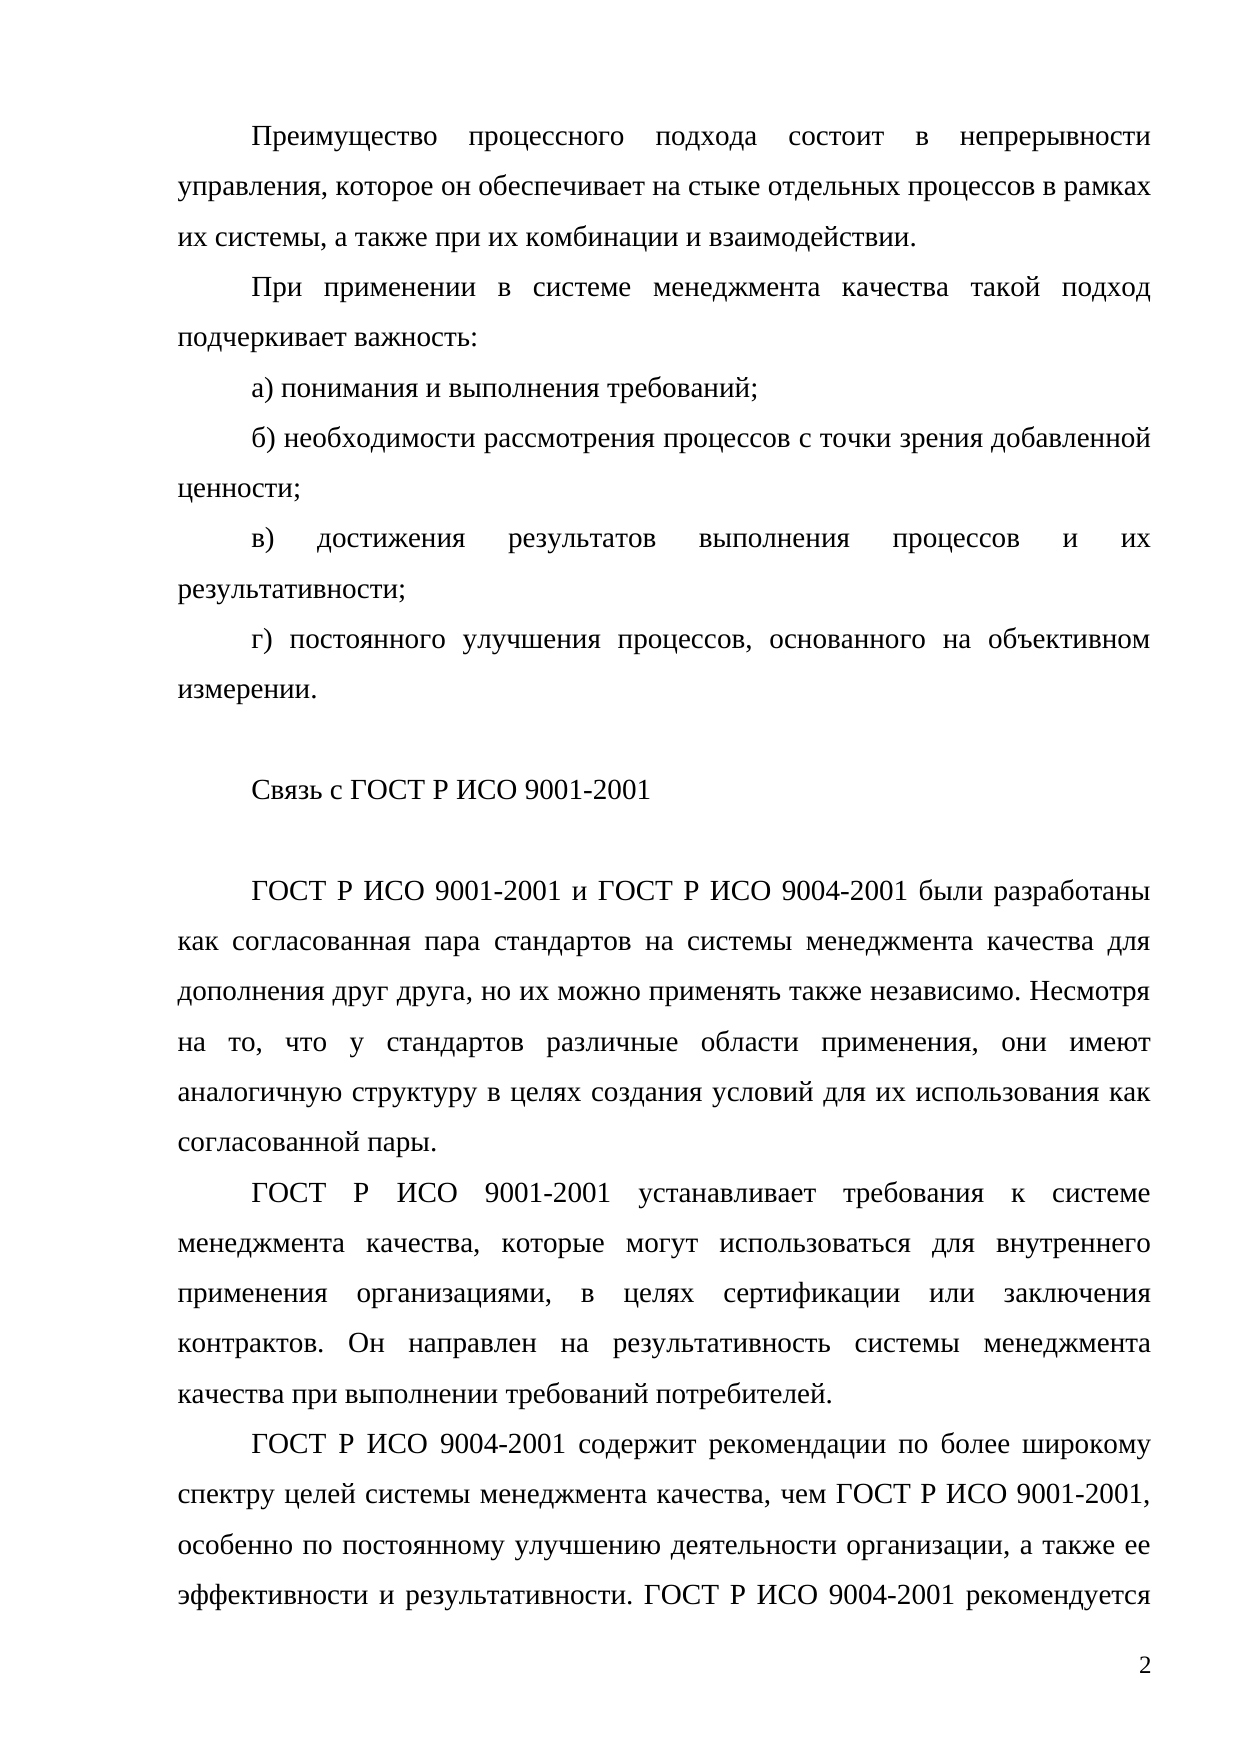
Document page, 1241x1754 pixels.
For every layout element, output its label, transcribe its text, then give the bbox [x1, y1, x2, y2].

text При применении в системе менеджмента качества такой подход подчеркивает важность: [177, 269, 1152, 353]
text ГОСТ Р ИСО 9001-2001 и ГОСТ Р ИСО 9004-2001 были разработаны как согласованная пара стандартов на системы менеджмента качества для дополнения друг друга, но их можно применять также независимо. Несмотря на то, что у стандартов различные области применения, они имеют аналогичную структуру в целях создания условий для их использования как согласованной пары. [177, 873, 1152, 1158]
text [177, 1426, 1152, 1611]
subtitle Связь с ГОСТ Р ИСО 9001-2001 [177, 772, 1152, 806]
text г) постоянного улучшения процессов, основанного на объективном измерении. [177, 621, 1152, 705]
text ГОСТ Р ИСО 9001-2001 устанавливает требования к системе менеджмента качества, которые могут использоваться для внутреннего применения организациями, в целях сертификации или заключения контрактов. Он направлен на результативность системы менеджмента качества при выполнении требований потребителей. [177, 1175, 1152, 1409]
text б) необходимости рассмотрения процессов с точки зрения добавленной ценности; [177, 420, 1152, 504]
text в) достижения результатов выполнения процессов и их результативности; [177, 521, 1152, 604]
text а) понимания и выполнения требований; [177, 370, 1152, 403]
text Преимущество процессного подхода состоит в непрерывности управления, которое он обеспечивает на стыке отдельных процессов в рамках их системы, а также при их комбинации и взаимодействии. [177, 118, 1152, 252]
